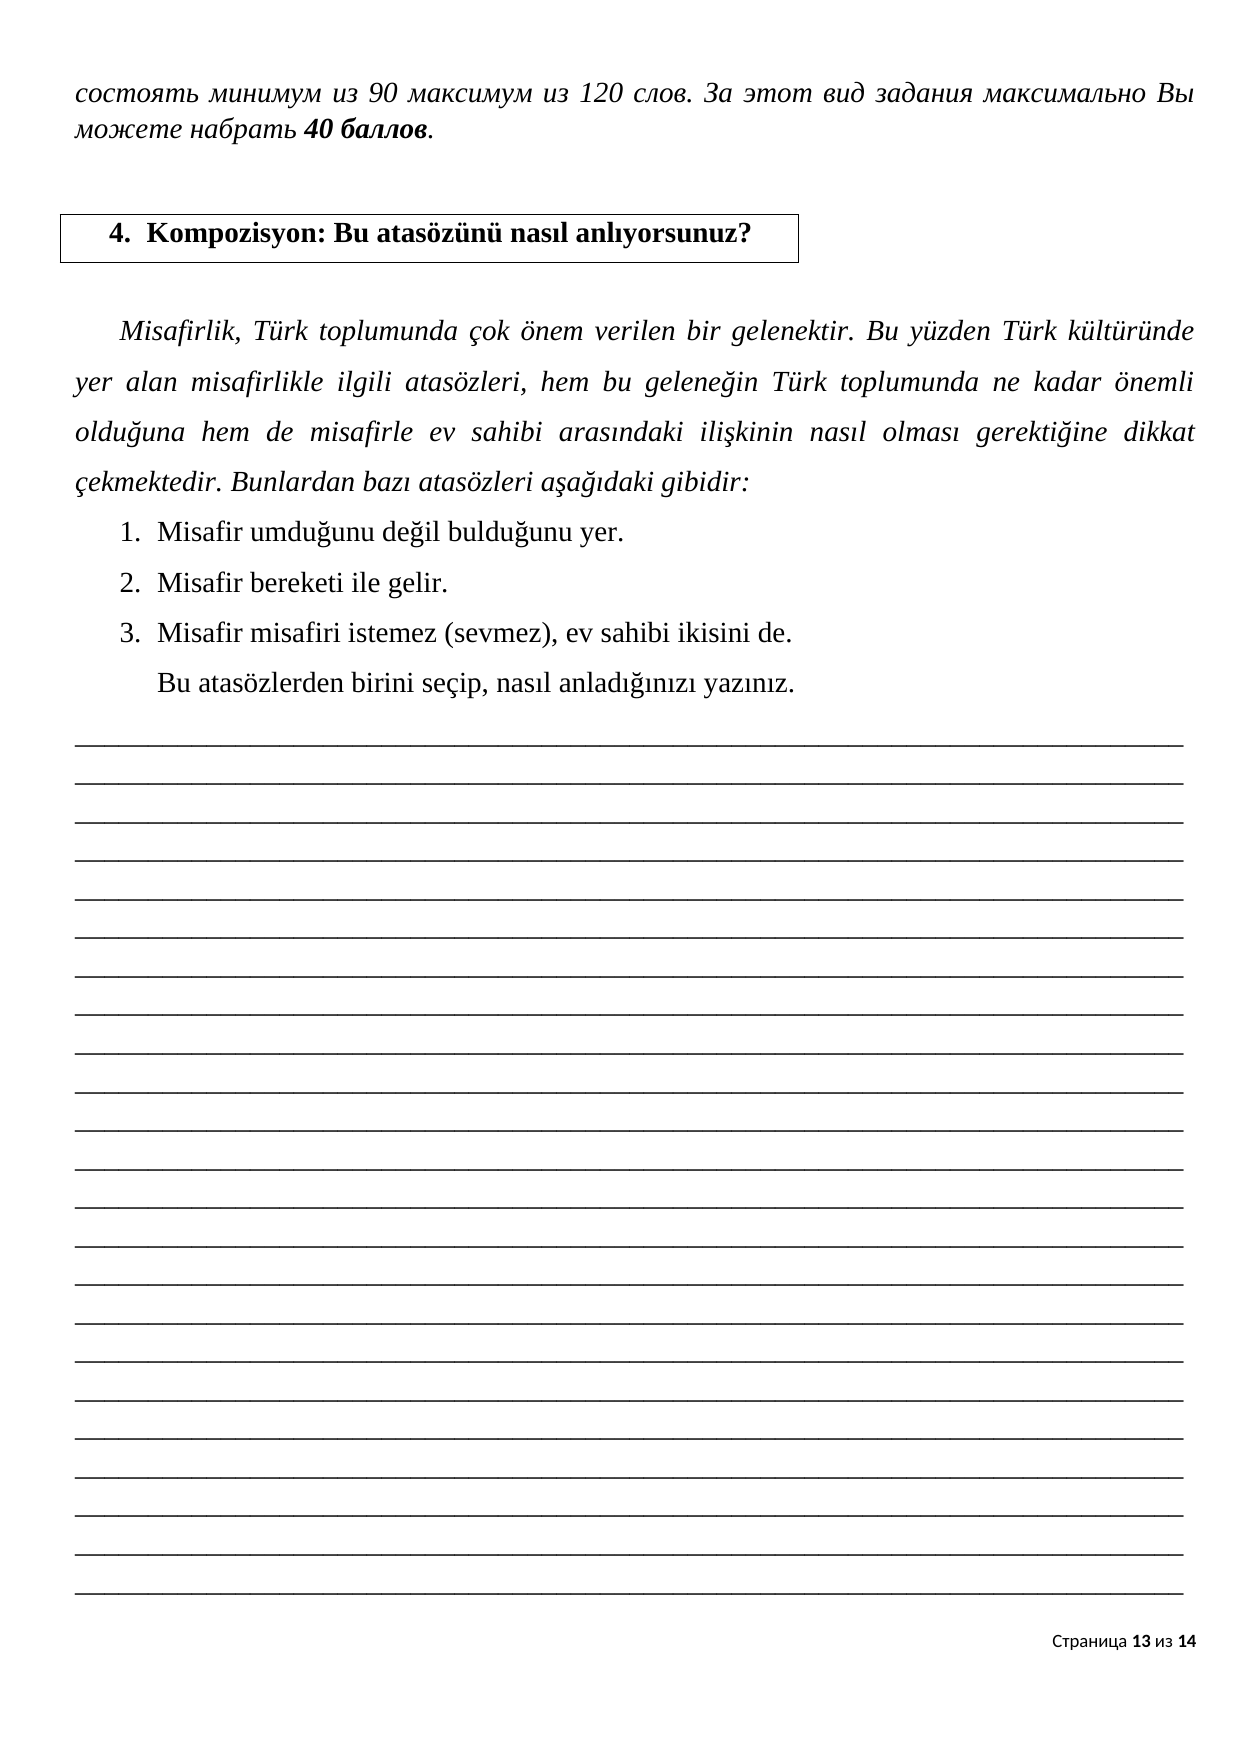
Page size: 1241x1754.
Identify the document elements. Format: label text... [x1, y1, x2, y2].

list Misafir umduğunu değil bulduğunu yer. [119, 514, 1196, 548]
text Misafirlik, Türk toplumunda çok önem verilen bir gelenektir. Bu yüzden Türk kültüründe yer alan misafirlikle ilgili atasözleri, hem bu geleneğin Türk toplumunda ne kadar önemli olduğuna hem de misafirle ev sahibi arasındaki ilişkinin nasıl olması gerektiğine dikkat çekmektedir. Bunlardan bazı atasözleri aşağıdaki gibidir: [75, 313, 1196, 498]
list Misafir bereketi ile gelir. [119, 565, 1196, 598]
text 4. Письменное задание. Прочитайте внимательно предложенные ниже вопросы и напишите сочинение. Ваше сочинение должно максимально раскрывать суть ответа и состоять минимум из 90 максимум из 120 слов. За этот вид задания максимально Вы можете набрать 40 баллов. [75, 108, 1196, 145]
list Misafir misafiri istemez (sevmez), ev sahibi ikisini de. [119, 615, 1196, 649]
table_header Kompozisyon: Bu atasözünü nasıl anlıyorsunuz? [61, 215, 798, 262]
list Bu atasözlerden birini seçip, nasıl anladığınızı yazınız. [157, 666, 1196, 699]
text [75, 716, 1196, 1597]
